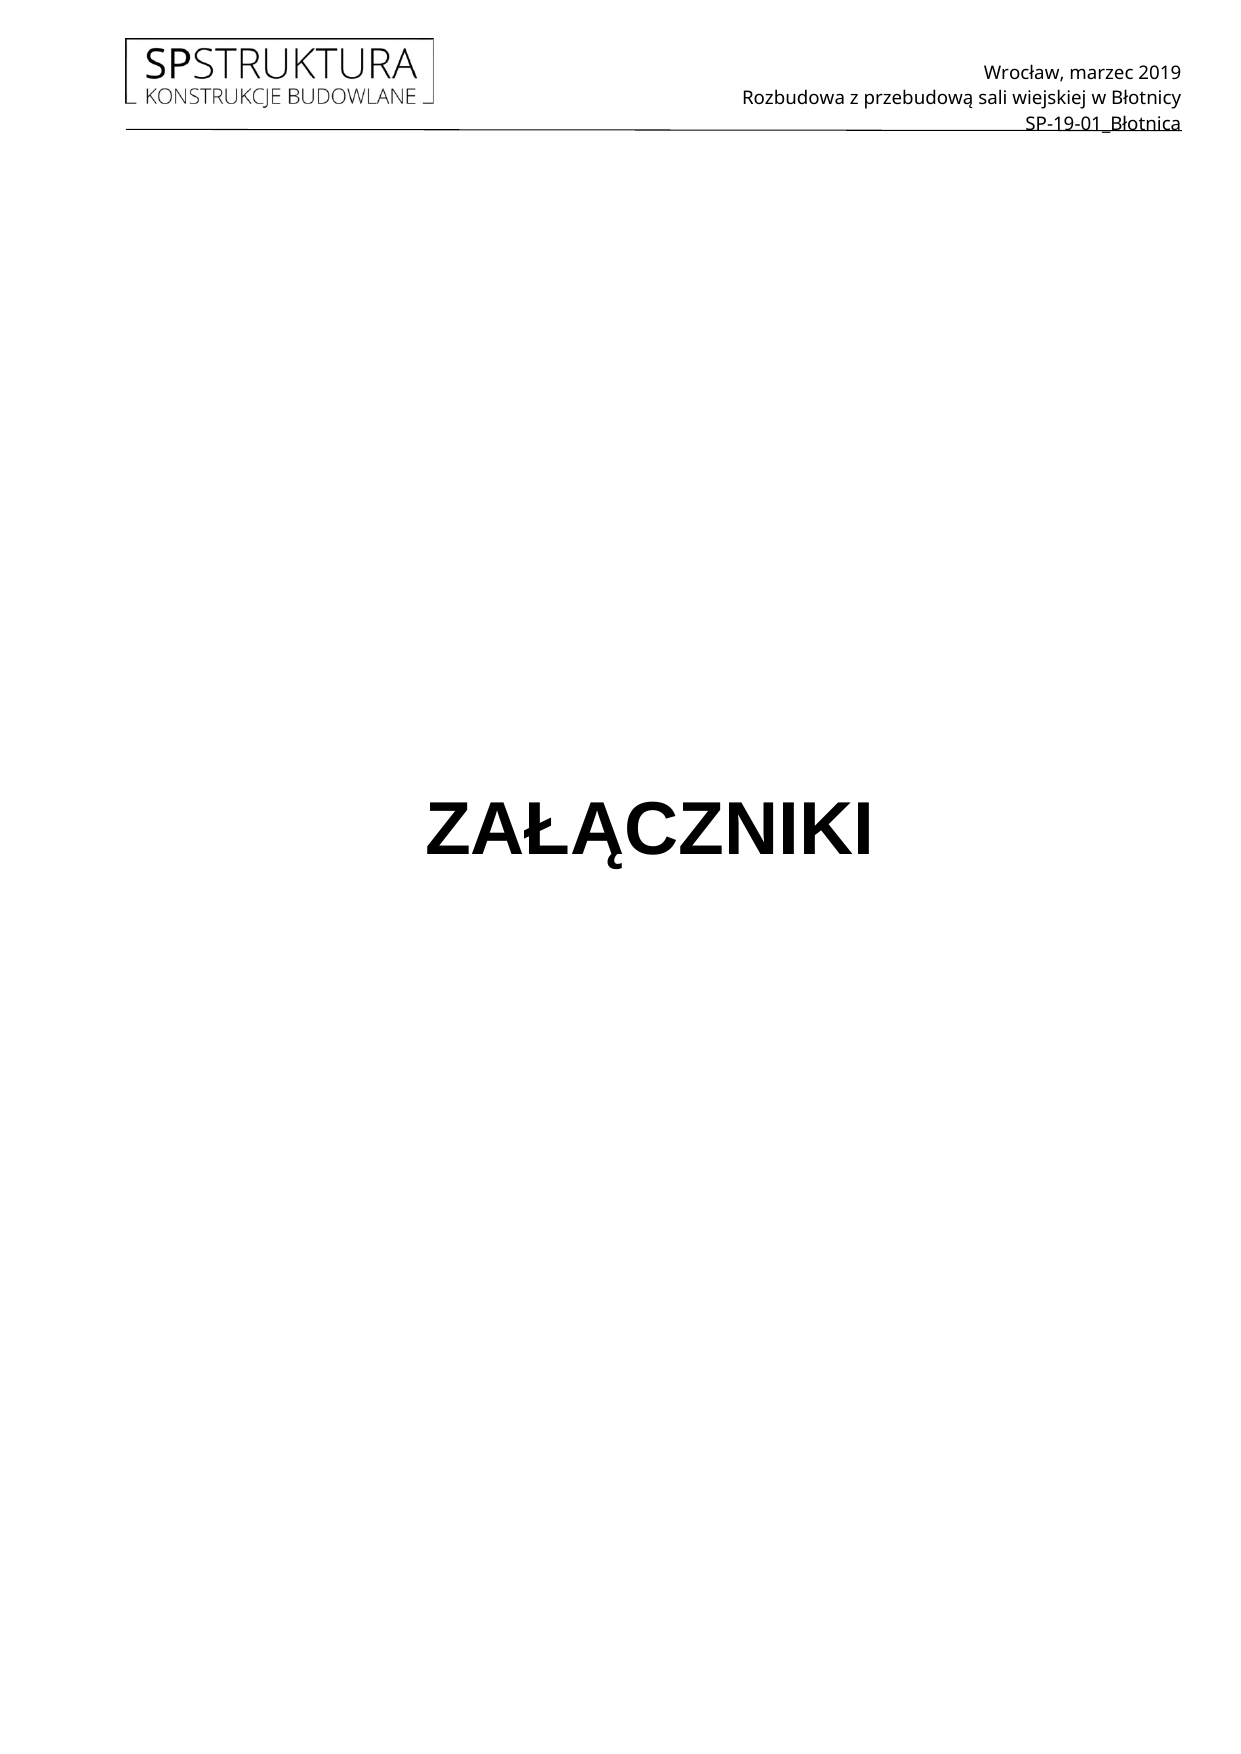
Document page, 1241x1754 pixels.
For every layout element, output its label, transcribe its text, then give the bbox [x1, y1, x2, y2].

picture [125, 38, 434, 119]
text ZAŁĄCZNIKI [118, 784, 1181, 870]
